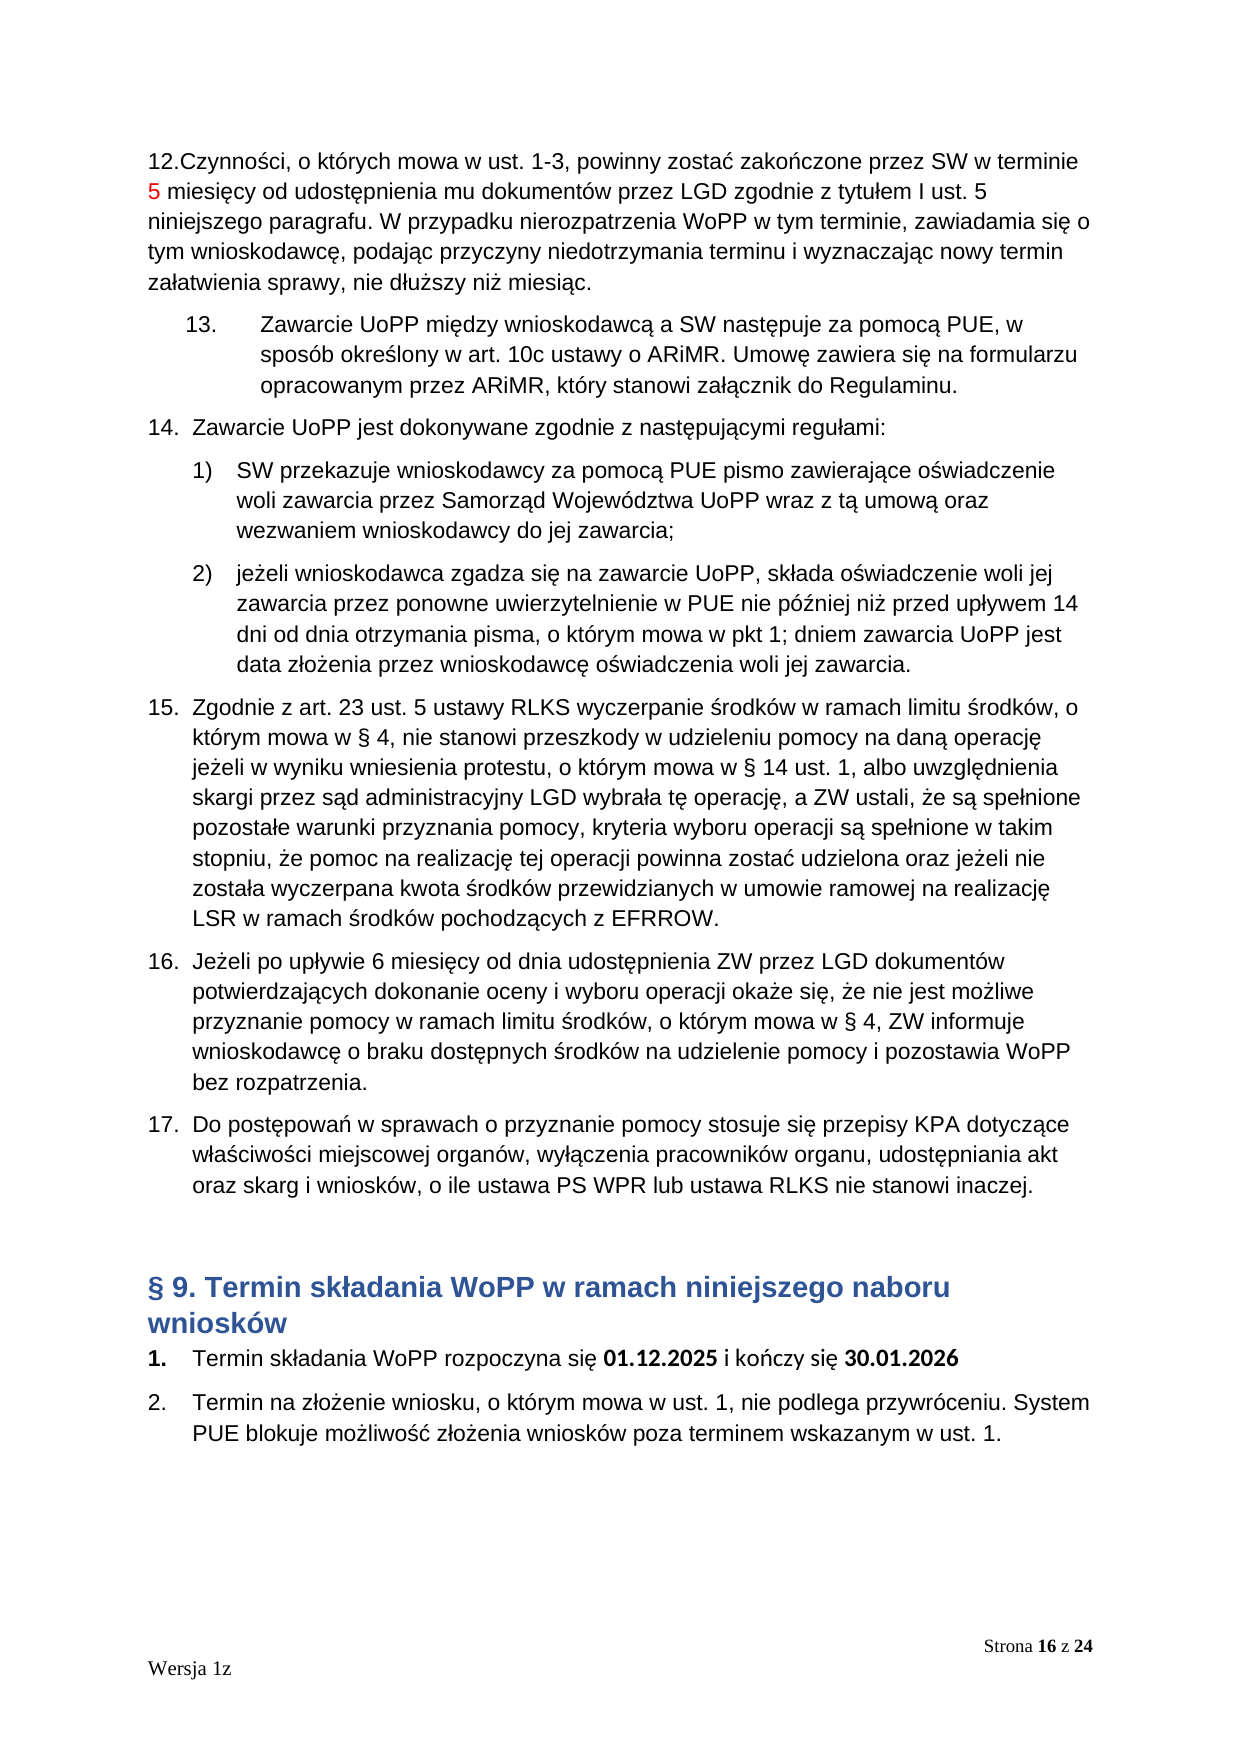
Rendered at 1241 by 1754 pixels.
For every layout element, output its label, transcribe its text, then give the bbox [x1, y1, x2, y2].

list jeżeli wnioskodawca zgadza się na zawarcie UoPP, składa oświadczenie woli jej zawarcia przez ponowne uwierzytelnienie w PUE nie później niż przed upływem 14 dni od dnia otrzymania pisma, o którym mowa w pkt 1; dniem zawarcia UoPP jest data złożenia przez wnioskodawcę oświadczenia woli jej zawarcia. [192, 560, 1092, 677]
list Zgodnie z art. 23 ust. 5 ustawy RLKS wyczerpanie środków w ramach limitu środków, o którym mowa w § 4, nie stanowi przeszkody w udzieleniu pomocy na daną operację jeżeli w wyniku wniesienia protestu, o którym mowa w § 14 ust. 1, albo uwzględnienia skargi przez sąd administracyjny LGD wybrała tę operację, a ZW ustali, że są spełnione pozostałe warunki przyznania pomocy, kryteria wyboru operacji są spełnione w takim stopniu, że pomoc na realizację tej operacji powinna zostać udzielona oraz jeżeli nie została wyczerpana kwota środków przewidzianych w umowie ramowej na realizację LSR w ramach środków pochodzących z EFRROW. [148, 693, 1092, 931]
list Termin na złożenie wniosku, o którym mowa w ust. 1, nie podlega przywróceniu. System PUE blokuje możliwość złożenia wniosków poza terminem wskazanym w ust. 1. [148, 1389, 1092, 1478]
subtitle § 9. Termin składania WoPP w ramach niniejszego naboru wniosków [148, 1269, 1092, 1339]
list Do postępowań w sprawach o przyznanie pomocy stosuje się przepisy KPA dotyczące właściwości miejscowej organów, wyłączenia pracowników organu, udostępniania akt oraz skarg i wniosków, o ile ustawa PS WPR lub ustawa RLKS nie stanowi inaczej. [148, 1111, 1092, 1198]
list Zawarcie UoPP jest dokonywane zgodnie z następującymi regułami: [148, 414, 1092, 441]
list SW przekazuje wnioskodawcy za pomocą PUE pismo zawierające oświadczenie woli zawarcia przez Samorząd Województwa UoPP wraz z tą umową oraz wezwaniem wnioskodawcy do jej zawarcia; [192, 457, 1092, 544]
text 12.Czynności, o których mowa w ust. 1-3, powinny zostać zakończone przez SW w terminie 5 miesięcy od udostępnienia mu dokumentów przez LGD zgodnie z tytułem I ust. 5 niniejszego paragrafu. W przypadku nierozpatrzenia WoPP w tym terminie, zawiadamia się o tym wnioskodawcę, podając przyczyny niedotrzymania terminu i wyznaczając nowy termin załatwienia sprawy, nie dłuższy niż miesiąc. [148, 148, 1092, 295]
list Zawarcie UoPP między wnioskodawcą a SW następuje za pomocą PUE, w sposób określony w art. 10c ustawy o ARiMR. Umowę zawiera się na formularzu opracowanym przez ARiMR, który stanowi załącznik do Regulaminu. [185, 311, 1092, 398]
list Termin składania WoPP rozpoczyna się 01.12.2025 i kończy się 30.01.2026 [148, 1342, 1092, 1372]
list Jeżeli po upływie 6 miesięcy od dnia udostępnienia ZW przez LGD dokumentów potwierdzających dokonanie oceny i wyboru operacji okaże się, że nie jest możliwe przyznanie pomocy w ramach limitu środków, o którym mowa w § 4, ZW informuje wnioskodawcę o braku dostępnych środków na udzielenie pomocy i pozostawia WoPP bez rozpatrzenia. [148, 948, 1092, 1095]
